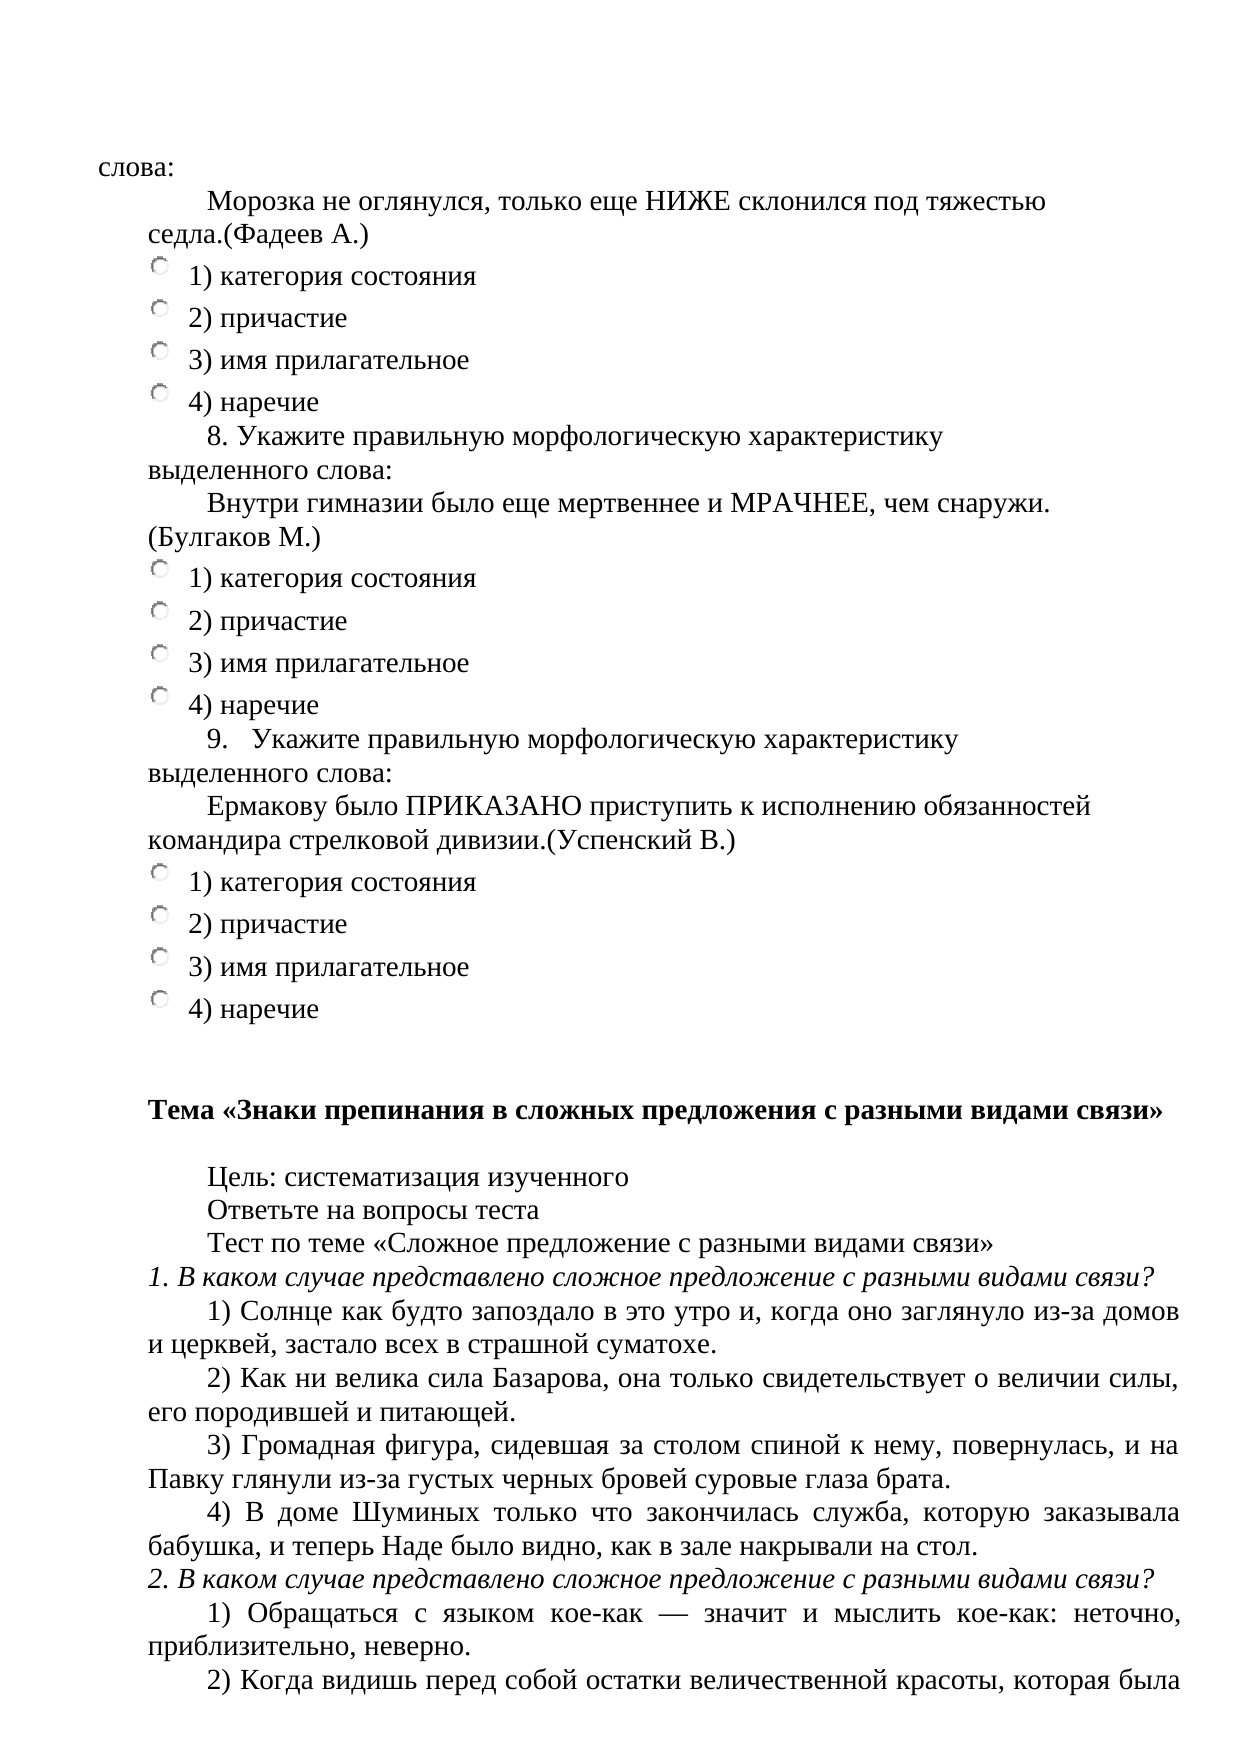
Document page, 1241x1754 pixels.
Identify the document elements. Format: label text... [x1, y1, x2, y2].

text Цель: систематизация изученного Ответьте на вопросы теста [207, 1159, 631, 1226]
picture [150, 990, 169, 1008]
list категория состояния [188, 561, 1205, 594]
list Обращаться с языком кое-как — значит и мыслить кое-как: неточно, приблизительно, неверно. [148, 1595, 1182, 1662]
picture [150, 559, 169, 578]
list В каком случае представлено сложное предложение с разными видами связи? [148, 1259, 1205, 1293]
text слова: [98, 149, 1205, 183]
list В каком случае представлено сложное предложение с разными видами связи? [148, 1561, 1205, 1595]
picture [150, 383, 169, 402]
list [148, 1662, 1181, 1696]
list категория состояния [188, 864, 1205, 898]
picture [150, 686, 169, 705]
list наречие [188, 385, 1205, 418]
list Солнце как будто запоздало в это утро и, когда оно заглянуло из-за домов и церквей, застало всех в страшной суматохе. [148, 1293, 1182, 1360]
list причастие [188, 300, 1205, 334]
list наречие [188, 991, 1205, 1024]
picture [150, 863, 169, 881]
list имя прилагательное [188, 949, 1205, 982]
list Укажите правильную морфологическую характеристику выделенного слова: [148, 418, 1112, 485]
text Внутри гимназии было еще мертвеннее и МРАЧНЕЕ, чем снаружи. (Булгаков М.) [148, 485, 1053, 552]
list наречие [188, 688, 1205, 721]
list Громадная фигура, сидевшая за столом спиной к нему, повернулась, и на Павку глянули из-за густых черных бровей суровые глаза брата. [148, 1427, 1181, 1494]
picture [150, 256, 169, 275]
picture [150, 644, 169, 662]
list имя прилагательное [188, 645, 1205, 679]
picture [150, 601, 169, 620]
picture [150, 947, 169, 966]
picture [150, 299, 169, 317]
list причастие [188, 603, 1205, 636]
list Укажите правильную морфологическую характеристику выделенного слова: [148, 721, 1126, 788]
list категория состояния [188, 258, 1205, 291]
list имя прилагательное [188, 342, 1205, 376]
text Ермакову было ПРИКАЗАНО приступить к исполнению обязанностей командира стрелковой дивизии.(Успенский В.) [148, 788, 1093, 855]
picture [150, 341, 169, 360]
picture [150, 905, 169, 924]
list В доме Шуминых только что закончилась служба, которую заказывала бабушка, и теперь Наде было видно, как в зале накрывали на стол. [148, 1494, 1182, 1561]
list Как ни велика сила Базарова, она только свидетельствует о величии силы, его породившей и питающей. [148, 1360, 1181, 1427]
subtitle Тема «Знаки препинания в сложных предложения с разными видами связи» [148, 1092, 1205, 1126]
text Морозка не оглянулся, только еще НИЖЕ склонился под тяжестью седла.(Фадеев А.) [148, 183, 1048, 250]
text Тест по теме «Сложное предложение с разными видами связи» [207, 1226, 1205, 1259]
list причастие [188, 906, 1205, 940]
